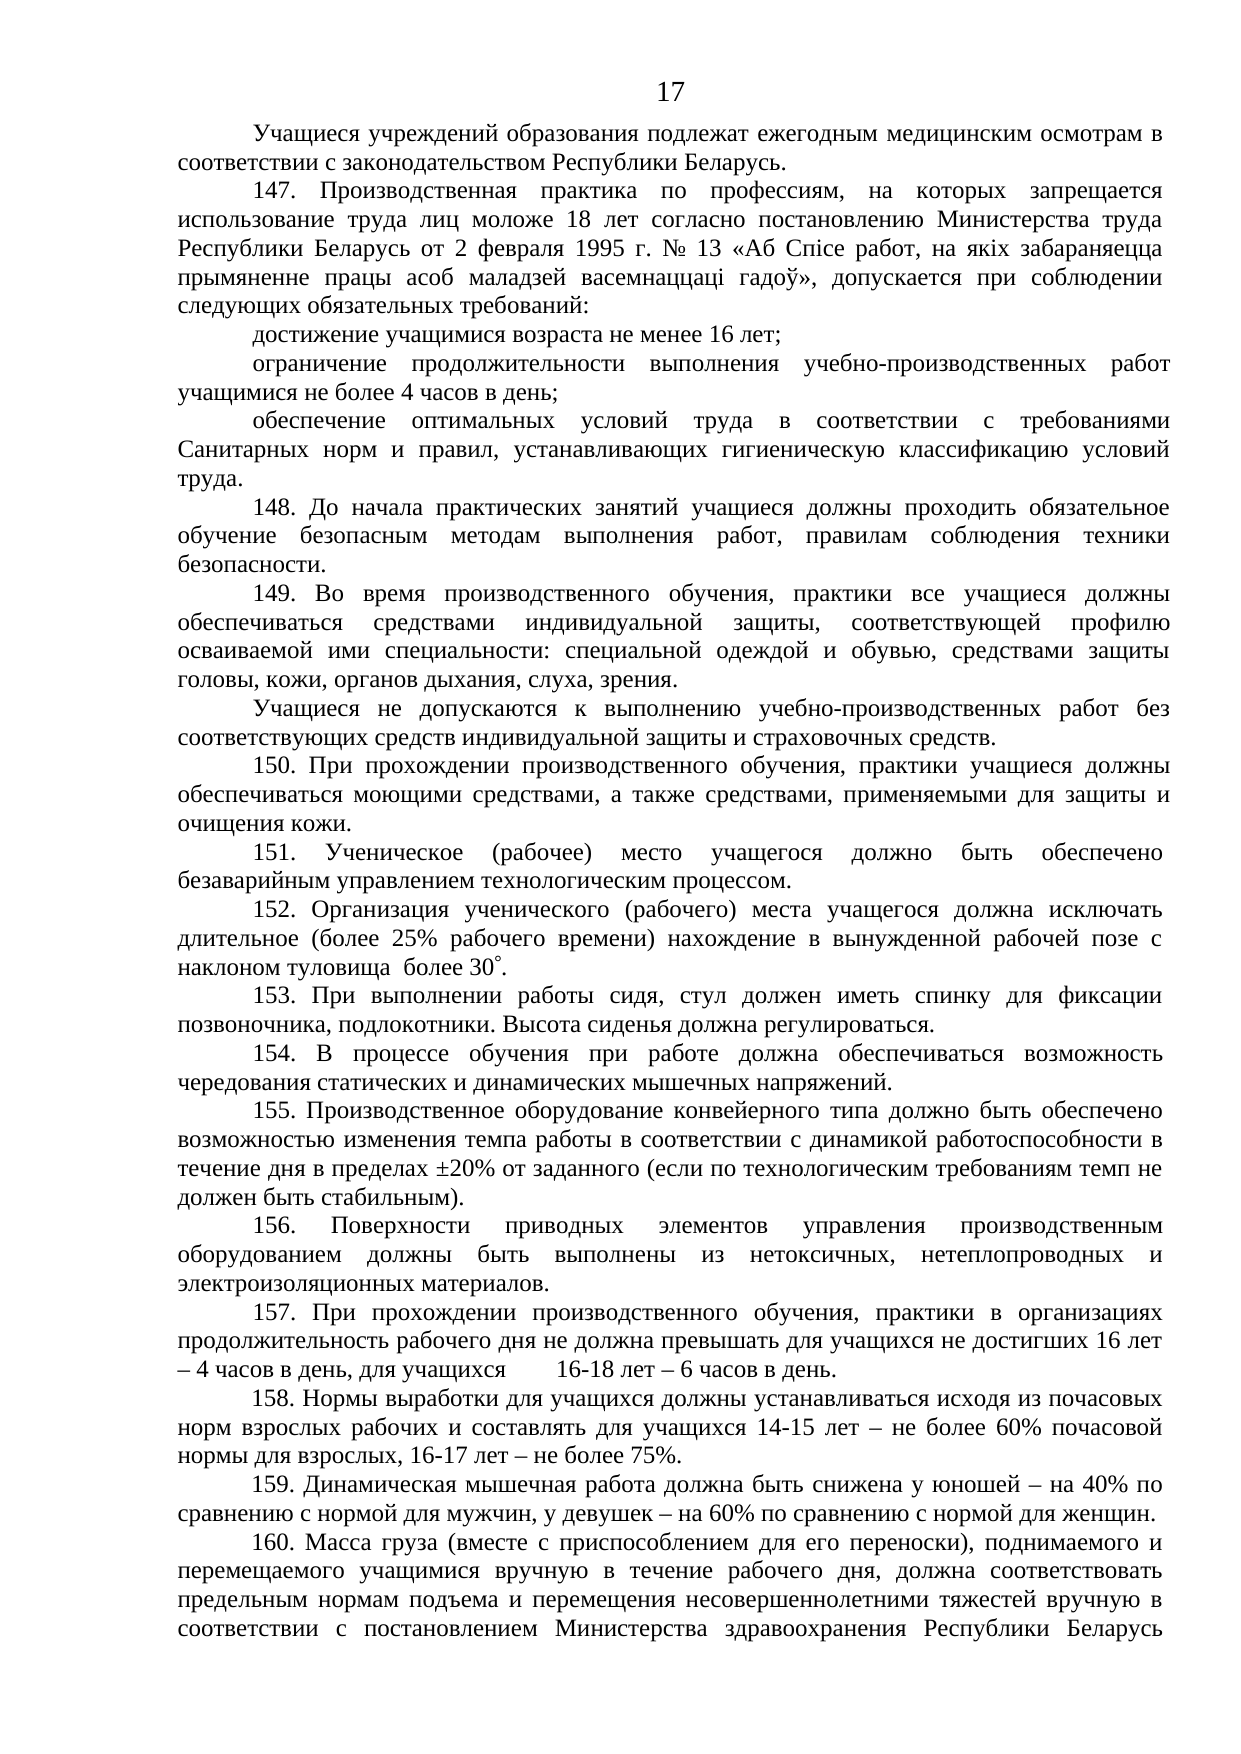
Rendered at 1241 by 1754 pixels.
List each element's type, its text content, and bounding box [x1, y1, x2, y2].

text 155. Производственное оборудование конвейерного типа должно быть обеспечено возможностью изменения темпа работы в соответствии с динамикой работоспособности в течение дня в пределах ±20% от заданного (если по технологическим требованиям темп не должен быть стабильным). [177, 1096, 1163, 1211]
text 148. До начала практических занятий учащиеся должны проходить обязательное обучение безопасным методам выполнения работ, правилам соблюдения техники безопасности. [177, 492, 1171, 578]
text обеспечение оптимальных условий труда в соответствии с требованиями Санитарных норм и правил, устанавливающих гигиеническую классификацию условий труда. [177, 406, 1171, 492]
text 157. При прохождении производственного обучения, практики в организациях продолжительность рабочего дня не должна превышать для учащихся не достигших 16 лет – 4 часов в день, для учащихся 16-18 лет – 6 часов в день. [177, 1297, 1163, 1383]
text Учащиеся не допускаются к выполнению учебно-производственных работ без соответствующих средств индивидуальной защиты и страховочных средств. [177, 693, 1171, 751]
text 149. Во время производственного обучения, практики все учащиеся должны обеспечиваться средствами индивидуальной защиты, соответствующей профилю осваиваемой ими специальности: специальной одеждой и обувью, средствами защиты головы, кожи, органов дыхания, слуха, зрения. [177, 578, 1171, 693]
text 151. Ученическое (рабочее) место учащегося должно быть обеспечено безаварийным управлением технологическим процессом. [177, 837, 1163, 894]
text 150. При прохождении производственного обучения, практики учащиеся должны обеспечиваться моющими средствами, а также средствами, применяемыми для защиты и очищения кожи. [177, 751, 1171, 837]
text 158. Нормы выработки для учащихся должны устанавливаться исходя из почасовых норм взрослых рабочих и составлять для учащихся 14-15 лет – не более 60% почасовой нормы для взрослых, 16-17 лет – не более 75%. [177, 1383, 1163, 1469]
text 152. Организация ученического (рабочего) места учащегося должна исключать длительное (более 25% рабочего времени) нахождение в вынужденной рабочей позе с наклоном туловища более 30. [177, 894, 1163, 981]
text 154. В процессе обучения при работе должна обеспечиваться возможность чередования статических и динамических мышечных напряжений. [177, 1038, 1163, 1096]
text 156. Поверхности приводных элементов управления производственным оборудованием должны быть выполнены из нетоксичных, нетеплопроводных и электроизоляционных материалов. [177, 1211, 1163, 1297]
text 159. Динамическая мышечная работа должна быть снижена у юношей – на 40% по сравнению с нормой для мужчин, у девушек – на 60% по сравнению с нормой для женщин. [177, 1469, 1163, 1527]
text 153. При выполнении работы сидя, стул должен иметь спинку для фиксации позвоночника, подлокотники. Высота сиденья должна регулироваться. [177, 981, 1163, 1038]
text достижение учащимися возраста не менее 16 лет; [177, 319, 1163, 348]
text Учащиеся учреждений образования подлежат ежегодным медицинским осмотрам в соответствии с законодательством Республики Беларусь. [177, 118, 1163, 176]
text ограничение продолжительности выполнения учебно-производственных работ учащимися не более 4 часов в день; [177, 348, 1171, 406]
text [177, 1527, 1163, 1642]
text 147. Производственная практика по профессиям, на которых запрещается использование труда лиц моложе 18 лет согласно постановлению Министерства труда Республики Беларусь от 2 февраля 1995 г. № 13 «Аб Спiсе работ, на якiх забараняецца прымяненне працы асоб маладзей васемнаццацi гадоў», допускается при соблюдении следующих обязательных требований: [177, 176, 1163, 319]
